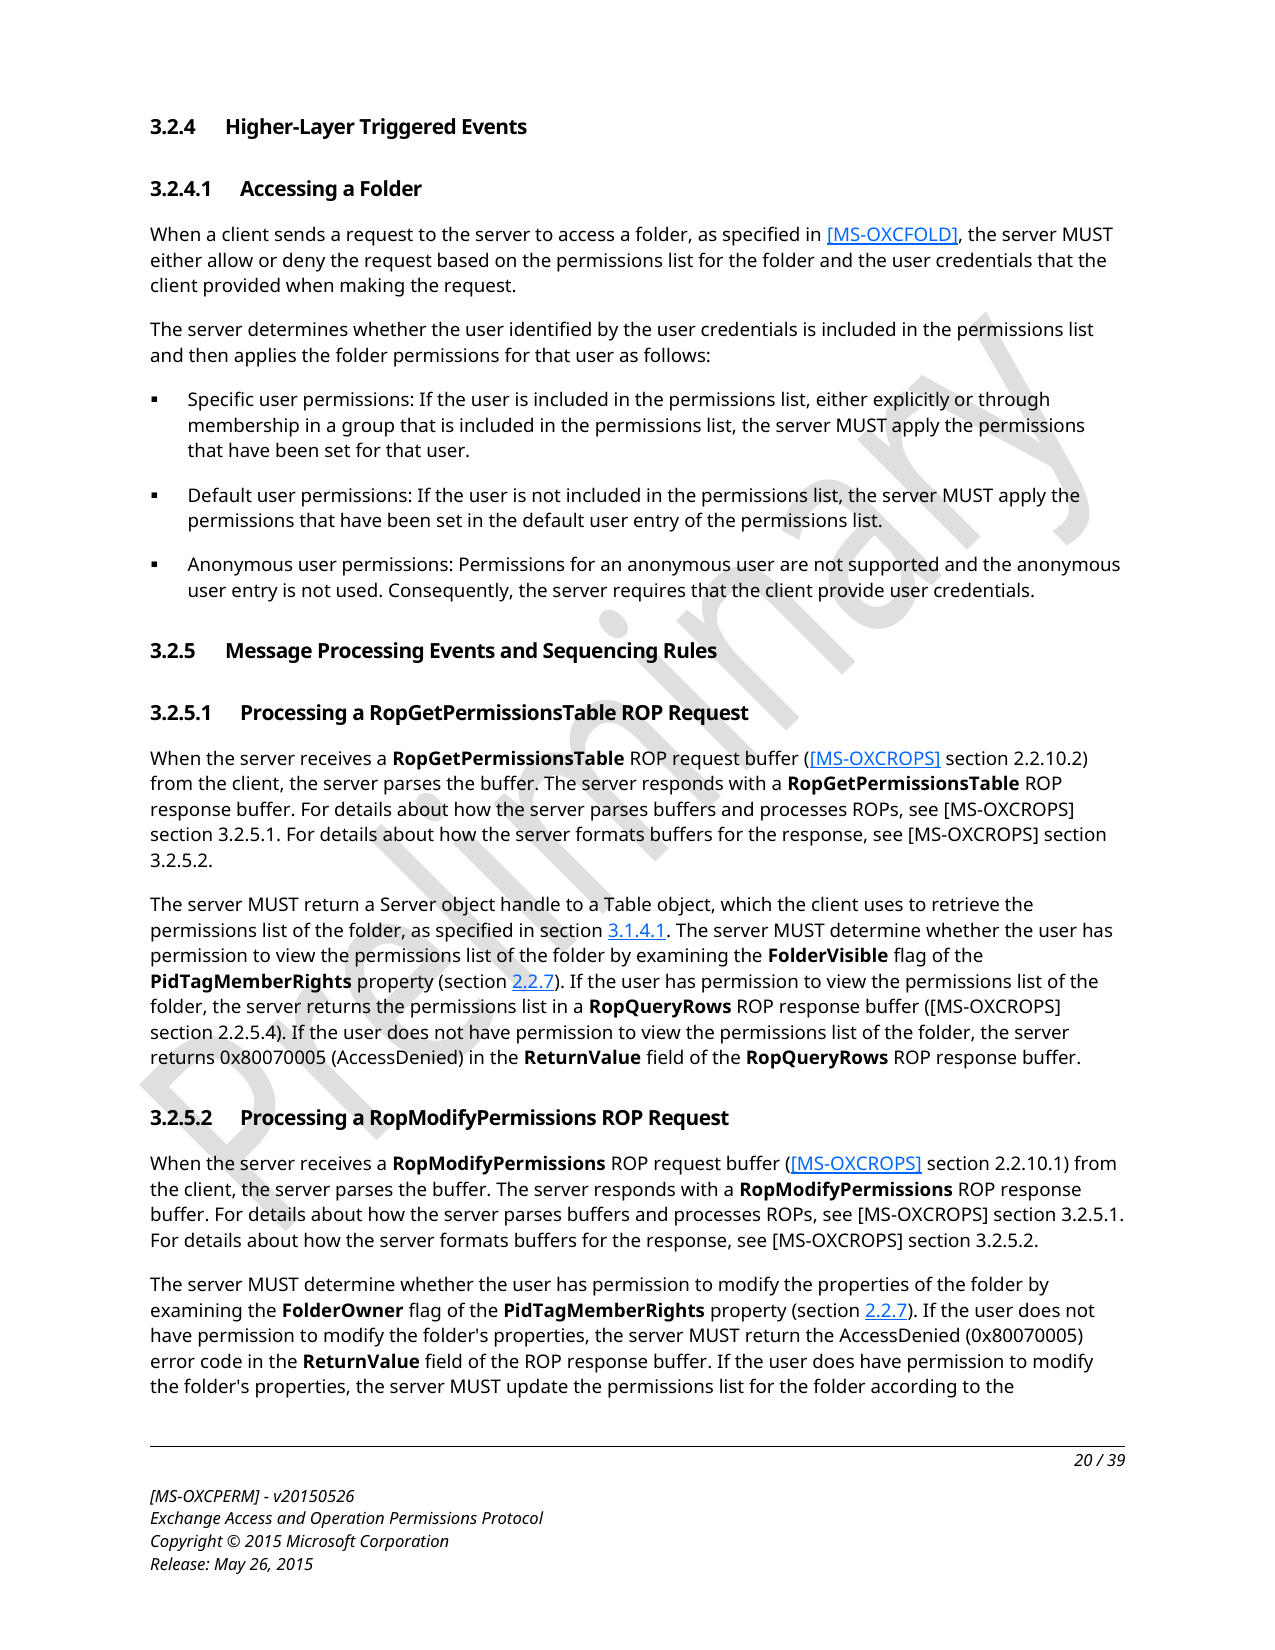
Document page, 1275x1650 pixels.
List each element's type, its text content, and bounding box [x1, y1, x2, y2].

subtitle Higher-Layer Triggered Events [150, 112, 1125, 141]
list Default user permissions: If the user is not included in the permissions list, the server MUST apply the permissions that have been set in the default user entry of the permissions list. [150, 482, 1125, 533]
text When the server receives a RopModifyPermissions ROP request buffer ([MS-OXCROPS] section 2.2.10.1) from the client, the server parses the buffer. The server responds with a RopModifyPermissions ROP response buffer. For details about how the server parses buffers and processes ROPs, see [MS-OXCROPS] section 3.2.5.1. For details about how the server formats buffers for the response, see [MS-OXCROPS] section 3.2.5.2. [150, 1151, 1125, 1253]
list Anonymous user permissions: Permissions for an anonymous user are not supported and the anonymous user entry is not used. Consequently, the server requires that the client provide user credentials. [150, 552, 1125, 603]
text When the server receives a RopGetPermissionsTable ROP request buffer ([MS-OXCROPS] section 2.2.10.2) from the client, the server parses the buffer. The server responds with a RopGetPermissionsTable ROP response buffer. For details about how the server parses buffers and processes ROPs, see [MS-OXCROPS] section 3.2.5.1. For details about how the server formats buffers for the response, see [MS-OXCROPS] section 3.2.5.2. [150, 745, 1125, 873]
text When a client sends a request to the server to access a folder, as specified in [MS-OXCFOLD], the server MUST either allow or deny the request based on the permissions list for the folder and the user credentials that the client provided when making the request. [150, 221, 1125, 298]
text The server MUST return a Server object handle to a Table object, which the client uses to retrieve the permissions list of the folder, as specified in section 3.1.4.1. The server MUST determine whether the user has permission to view the permissions list of the folder by examining the FolderVisible flag of the PidTagMemberRights property (section 2.2.7). If the user has permission to view the permissions list of the folder, the server returns the permissions list in a RopQueryRows ROP response buffer ([MS-OXCROPS] section 2.2.5.4). If the user does not have permission to view the permissions list of the folder, the server returns 0x80070005 (AccessDenied) in the ReturnValue field of the RopQueryRows ROP response buffer. [150, 891, 1125, 1070]
text The server determines whether the user identified by the user credentials is included in the permissions list and then applies the folder permissions for that user as follows: [150, 317, 1125, 368]
subtitle Processing a RopModifyPermissions ROP Request [150, 1103, 1125, 1132]
list Specific user permissions: If the user is included in the permissions list, either explicitly or through membership in a group that is included in the permissions list, the server MUST apply the permissions that have been set for that user. [150, 387, 1125, 463]
subtitle Message Processing Events and Sequencing Rules [150, 636, 1125, 664]
subtitle Accessing a Folder [150, 174, 1125, 203]
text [150, 1271, 1125, 1399]
subtitle Processing a RopGetPermissionsTable ROP Request [150, 698, 1125, 726]
